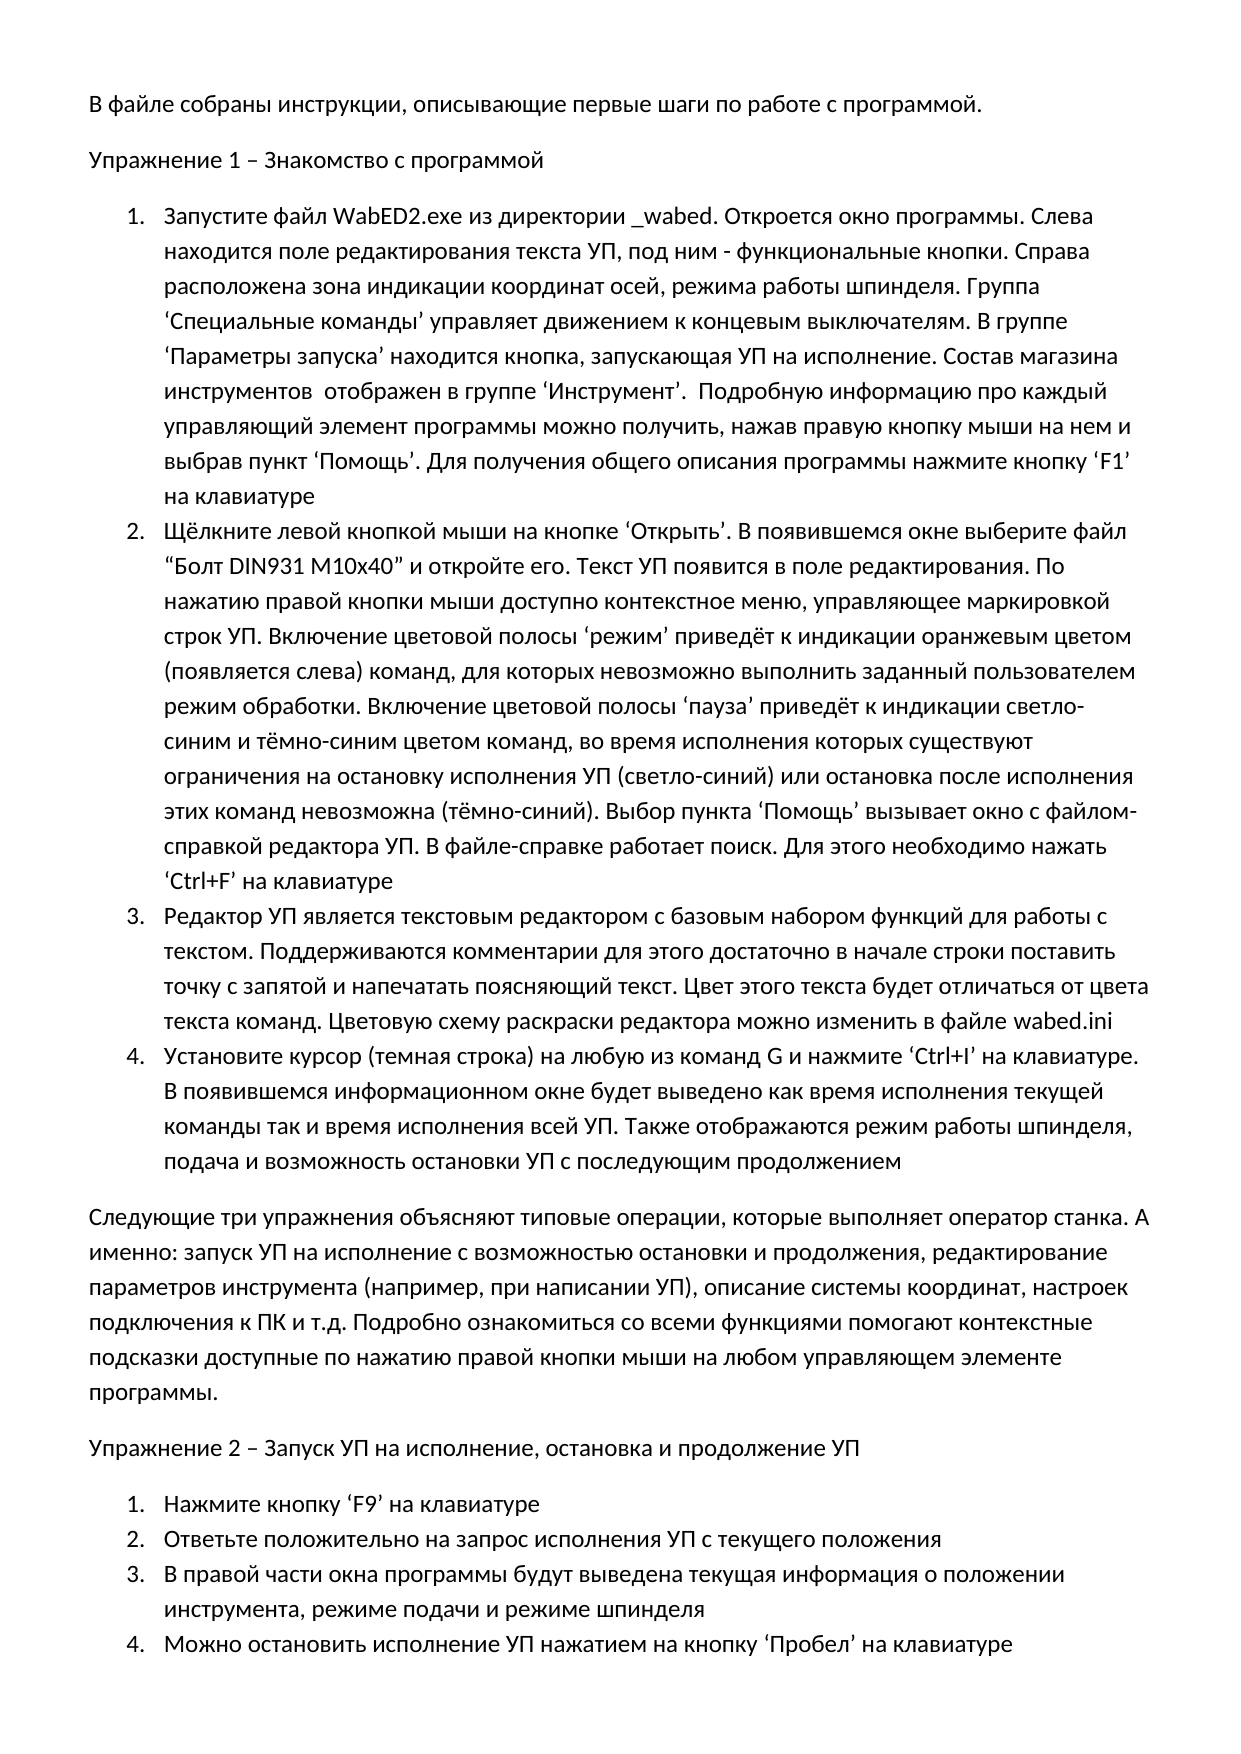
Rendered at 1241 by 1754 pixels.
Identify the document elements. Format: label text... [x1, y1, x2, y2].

list Редактор УП является текстовым редактором с базовым набором функций для работы с текстом. Поддерживаются комментарии для этого достаточно в начале строки поставить точку с запятой и напечатать поясняющий текст. Цвет этого текста будет отличаться от цвета текста команд. Цветовую схему раскраски редактора можно изменить в файле wabed.ini [126, 900, 1152, 1036]
list Ответьте положительно на запрос исполнения УП с текущего положения [126, 1523, 1152, 1553]
text Следующие три упражнения объясняют типовые операции, которые выполняет оператор станка. А именно: запуск УП на исполнение с возможностью остановки и продолжения, редактирование параметров инструмента (например, при написании УП), описание системы координат, настроек подключения к ПК и т.д. Подробно ознакомиться со всеми функциями помогают контекстные подсказки доступные по нажатию правой кнопки мыши на любом управляющем элементе программы. [89, 1201, 1152, 1407]
list В правой части окна программы будут выведена текущая информация о положении инструмента, режиме подачи и режиме шпинделя [126, 1558, 1152, 1623]
list Запустите файл WabED2.exe из директории _wabed. Откроется окно программы. Слева находится поле редактирования текста УП, под ним - функциональные кнопки. Справа расположена зона индикации координат осей, режима работы шпинделя. Группа ‘Cпециальные команды’ управляет движением к концевым выключателям. В группе ‘Параметры запуска’ находится кнопка, запускающая УП на исполнение. Состав магазина инструментов отображен в группе ‘Инструмент’. Подробную информацию про каждый управляющий элемент программы можно получить, нажав правую кнопку мыши на нем и выбрав пункт ‘Помощь’. Для получения общего описания программы нажмите кнопку ‘F1’ на клавиатуре [126, 200, 1152, 511]
list Щёлкните левой кнопкой мыши на кнопке ‘Открыть’. В появившемся окне выберите файл “Болт DIN931 M10x40” и откройте его. Текст УП появится в поле редактирования. По нажатию правой кнопки мыши доступно контекстное меню, управляющее маркировкой строк УП. Включение цветовой полосы ‘режим’ приведёт к индикации оранжевым цветом (появляется слева) команд, для которых невозможно выполнить заданный пользователем режим обработки. Включение цветовой полосы ‘пауза’ приведёт к индикации светло-синим и тёмно-синим цветом команд, во время исполнения которых существуют ограничения на остановку исполнения УП (светло-синий) или остановка после исполнения этих команд невозможна (тёмно-синий). Выбор пункта ‘Помощь’ вызывает окно с файлом-справкой редактора УП. В файле-справке работает поиск. Для этого необходимо нажать ‘Ctrl+F’ на клавиатуре [126, 515, 1152, 896]
text В файле собраны инструкции, описывающие первые шаги по работе с программой. [89, 89, 1152, 119]
list Нажмите кнопку ‘F9’ на клавиатуре [126, 1488, 1152, 1518]
text Упражнение 2 – Запуск УП на исполнение, остановка и продолжение УП [89, 1432, 1152, 1462]
text Упражнение 1 – Знакомство с программой [89, 144, 1152, 175]
list Можно остановить исполнение УП нажатием на кнопку ‘Пробел’ на клавиатуре [126, 1628, 1152, 1658]
list Установите курсор (темная строка) на любую из команд G и нажмите ‘Ctrl+I’ на клавиатуре. В появившемся информационном окне будет выведено как время исполнения текущей команды так и время исполнения всей УП. Также отображаются режим работы шпинделя, подача и возможность остановки УП с последующим продолжением [126, 1040, 1152, 1176]
